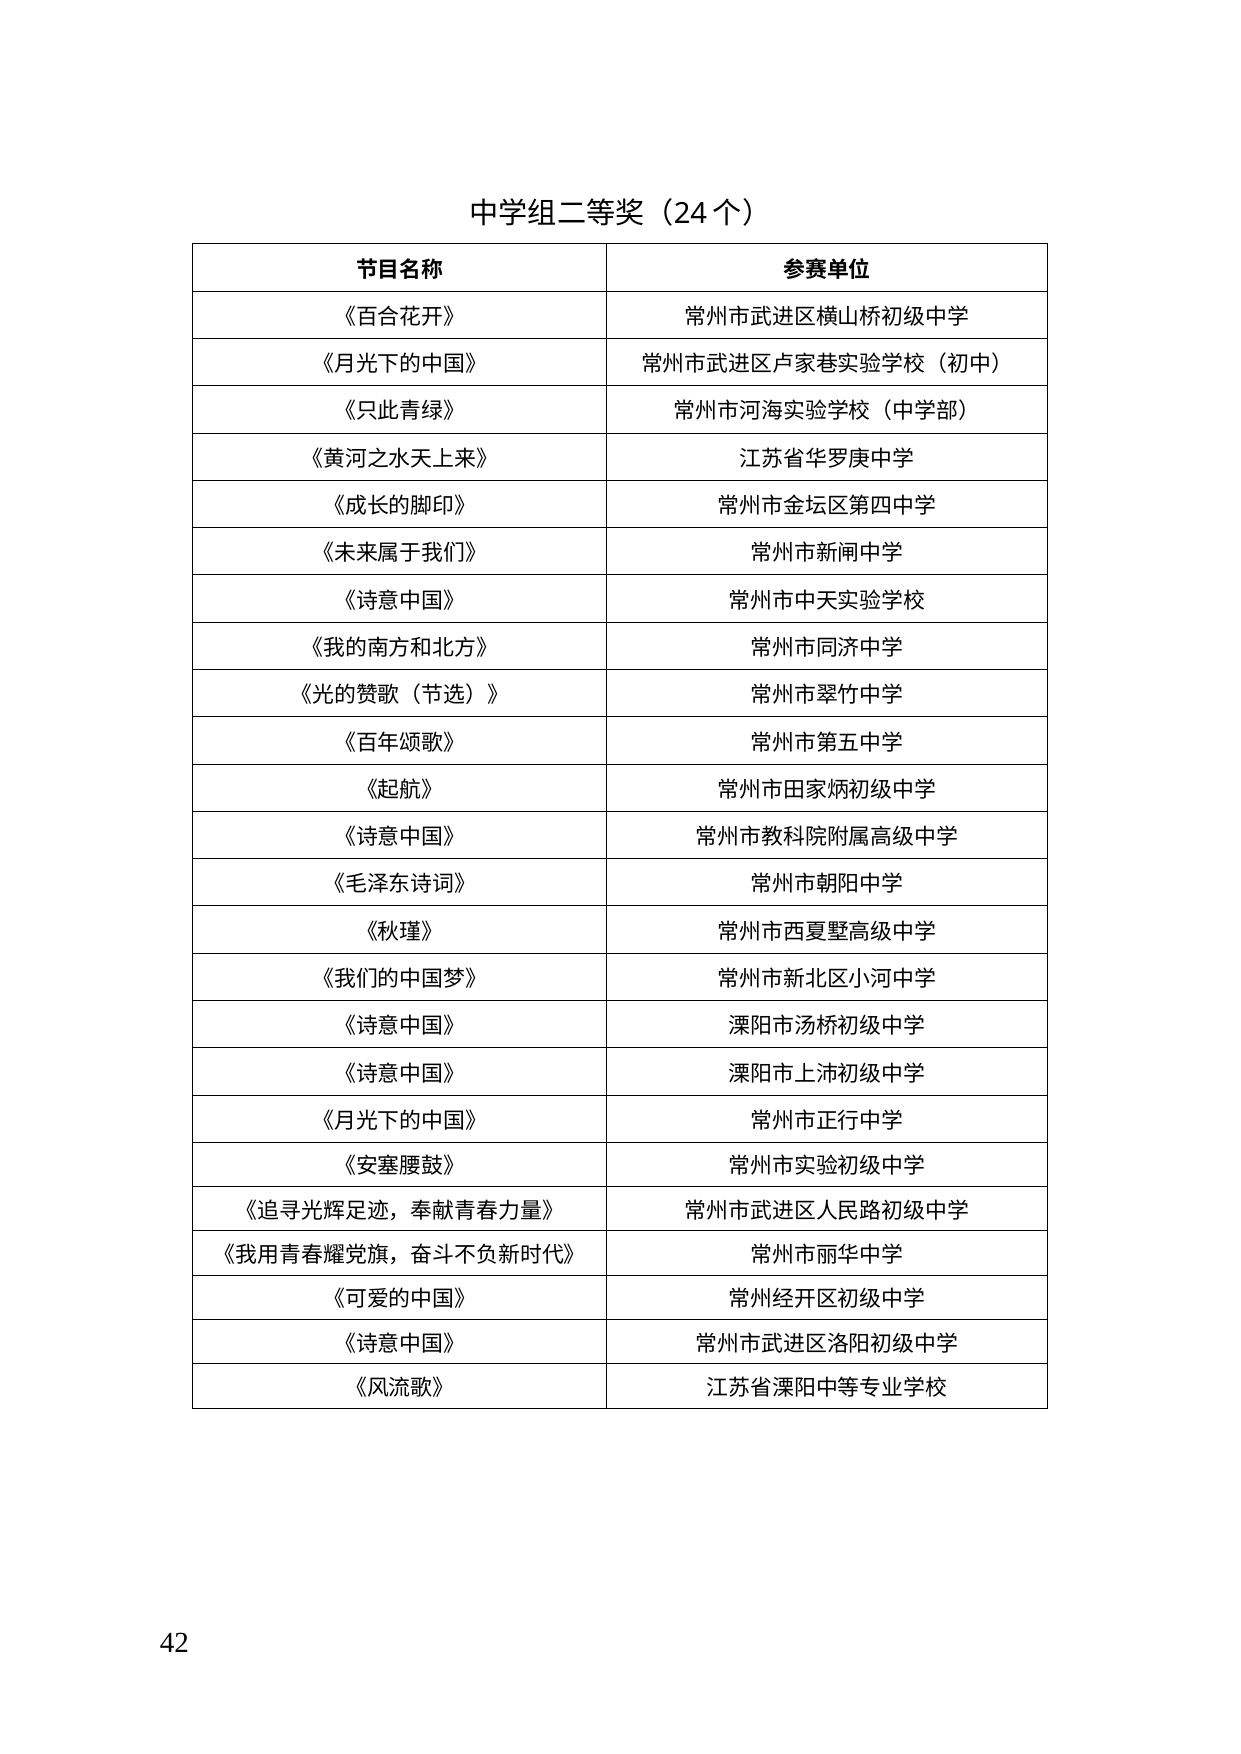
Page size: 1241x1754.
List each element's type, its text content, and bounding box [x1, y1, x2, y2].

table_cell 常州市新北区小河中学 [607, 954, 1047, 1000]
table_cell 《百合花开》 [193, 292, 606, 338]
table_cell 常州经开区初级中学 [607, 1276, 1047, 1319]
table_cell 常州市丽华中学 [607, 1231, 1047, 1274]
table_cell 《我用青春耀党旗，奋斗不负新时代》 [193, 1231, 606, 1274]
table_cell 《安塞腰鼓》 [193, 1143, 606, 1186]
table_cell 《毛泽东诗词》 [193, 859, 606, 905]
table_cell 《风流歌》 [193, 1364, 606, 1407]
table_cell 《成长的脚印》 [193, 481, 606, 527]
table_cell 常州市中天实验学校 [607, 575, 1047, 622]
table_cell 常州市新闸中学 [607, 528, 1047, 574]
table_cell 常州市正行中学 [607, 1096, 1047, 1142]
table_cell 《未来属于我们》 [193, 528, 606, 574]
table_cell 《月光下的中国》 [193, 1096, 606, 1142]
table_cell 《我们的中国梦》 [193, 954, 606, 1000]
table_cell 江苏省溧阳中等专业学校 [607, 1364, 1047, 1407]
table_cell 《只此青绿》 [193, 386, 606, 432]
table_cell 《诗意中国》 [193, 1320, 606, 1363]
table_cell 常州市武进区洛阳初级中学 [607, 1320, 1047, 1363]
table_cell 《诗意中国》 [193, 812, 606, 858]
table_cell 溧阳市汤桥初级中学 [607, 1001, 1047, 1047]
table_cell 常州市武进区横山桥初级中学 [607, 292, 1047, 338]
table_cell 《诗意中国》 [193, 575, 606, 622]
table_cell 《追寻光辉足迹，奉献青春力量》 [193, 1187, 606, 1230]
table_cell 《百年颂歌》 [193, 717, 606, 763]
table_cell 《起航》 [193, 765, 606, 811]
table_cell 《我的南方和北方》 [193, 623, 606, 669]
table_cell 常州市西夏墅高级中学 [607, 906, 1047, 953]
table_cell 常州市实验初级中学 [607, 1143, 1047, 1186]
table_cell 常州市武进区人民路初级中学 [607, 1187, 1047, 1230]
table_header 节目名称 [193, 244, 606, 291]
table_cell 《可爱的中国》 [193, 1276, 606, 1319]
table_cell 常州市田家炳初级中学 [607, 765, 1047, 811]
table_cell 溧阳市上沛初级中学 [607, 1048, 1047, 1094]
table_cell 常州市朝阳中学 [607, 859, 1047, 905]
table_cell 《黄河之水天上来》 [193, 434, 606, 480]
table_cell 《光的赞歌（节选）》 [193, 670, 606, 716]
table_cell 常州市教科院附属高级中学 [607, 812, 1047, 858]
table_cell 《月光下的中国》 [193, 339, 606, 385]
table_cell 《秋瑾》 [193, 906, 606, 953]
table_cell 常州市第五中学 [607, 717, 1047, 763]
table_header 参赛单位 [607, 244, 1047, 291]
table_cell 《诗意中国》 [193, 1001, 606, 1047]
table_cell 常州市武进区卢家巷实验学校（初中） [607, 339, 1047, 385]
table_cell 常州市翠竹中学 [607, 670, 1047, 716]
table_cell 江苏省华罗庚中学 [607, 434, 1047, 480]
table_cell 常州市同济中学 [607, 623, 1047, 669]
table_cell 《诗意中国》 [193, 1048, 606, 1094]
text 中学组二等奖（24个） [159, 178, 1081, 243]
table_cell 常州市河海实验学校（中学部） [607, 386, 1047, 432]
table_cell 常州市金坛区第四中学 [607, 481, 1047, 527]
